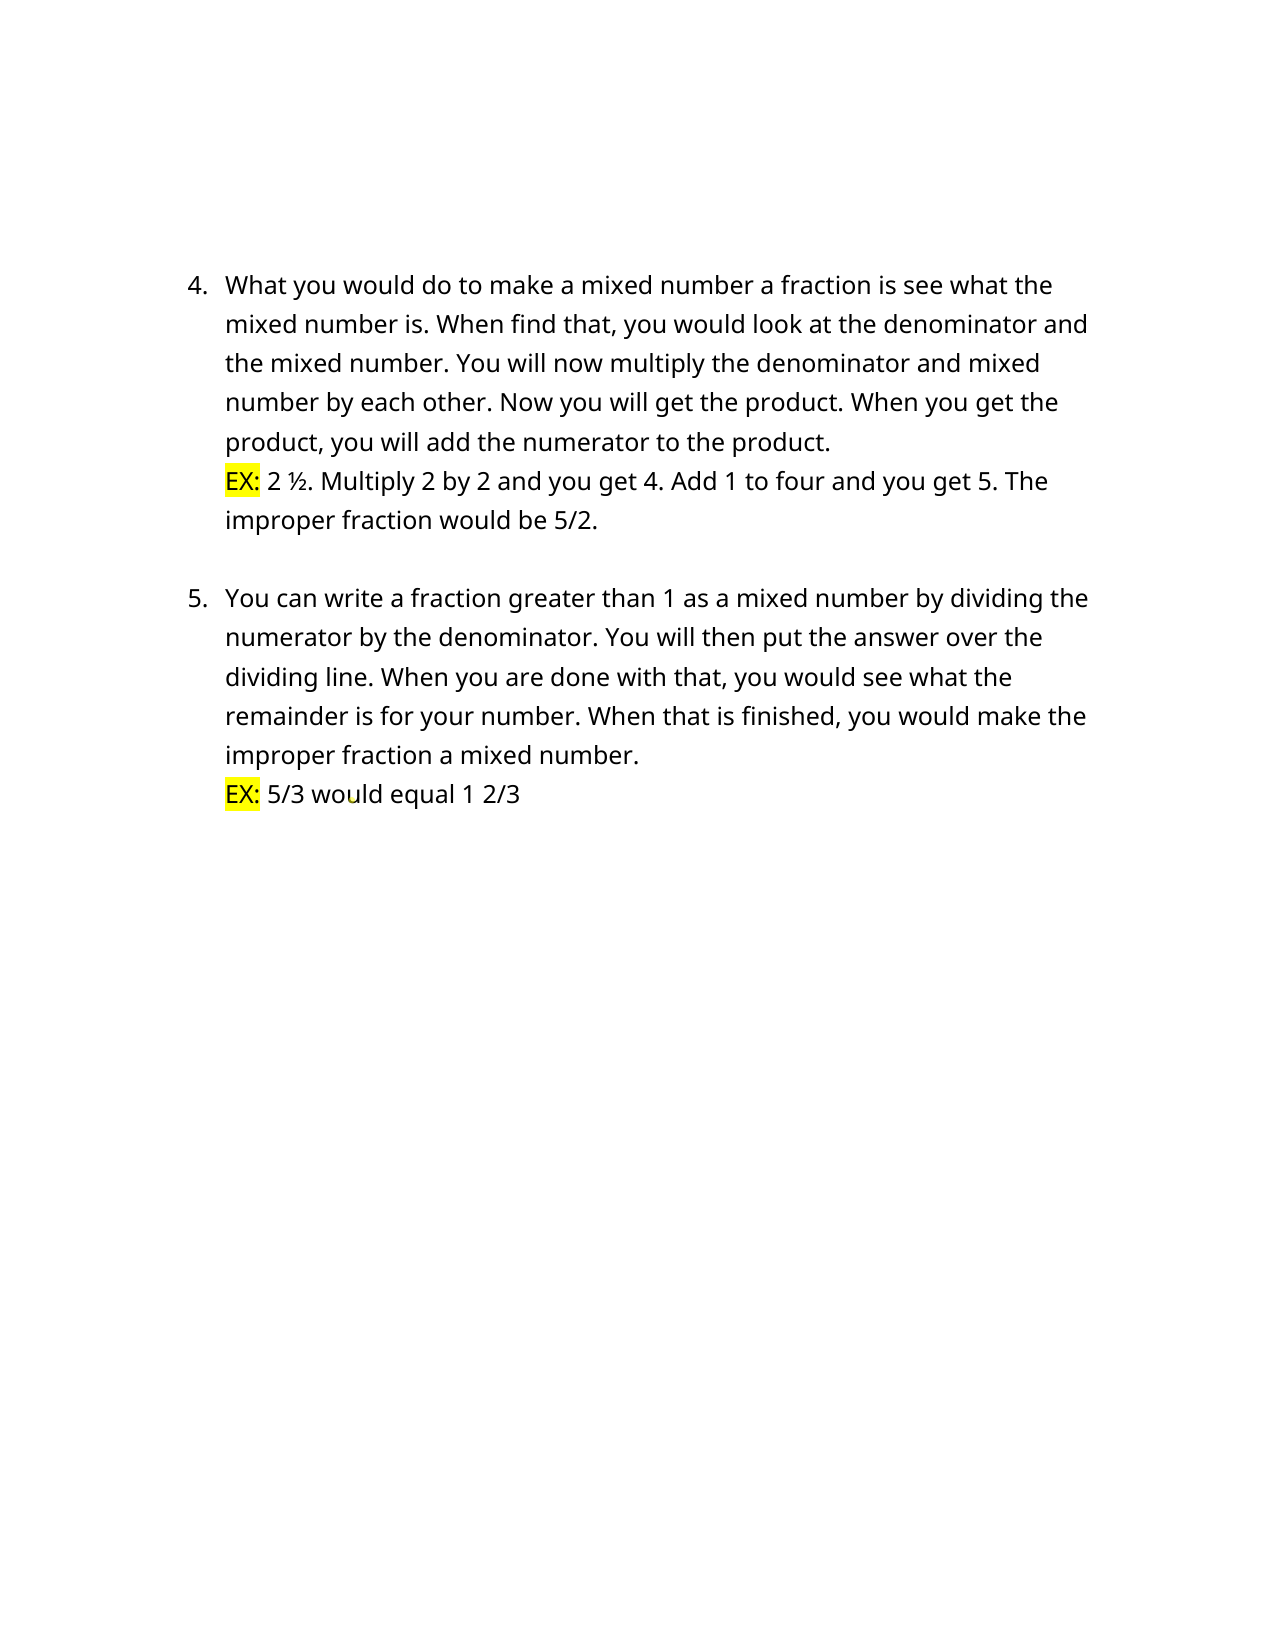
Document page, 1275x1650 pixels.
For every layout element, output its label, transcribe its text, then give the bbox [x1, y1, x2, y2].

list What you would do to make a mixed number a fraction is see what the mixed number is. When find that, you would look at the denominator and the mixed number. You will now multiply the denominator and mixed number by each other. Now you will get the product. When you get the product, you will add the numerator to the product. [187, 267, 1125, 458]
list EX: 5/3 would equal 1 2/3 [260, 777, 1125, 811]
list You can write a fraction greater than 1 as a mixed number by dividing the numerator by the denominator. You will then put the answer over the dividing line. When you are done with that, you would see what the remainder is for your number. When that is finished, you would make the improper fraction a mixed number. [187, 581, 1125, 772]
list EX: 2 ½. Multiply 2 by 2 and you get 4. Add 1 to four and you get 5. The improper fraction would be 5/2. [225, 463, 1125, 537]
